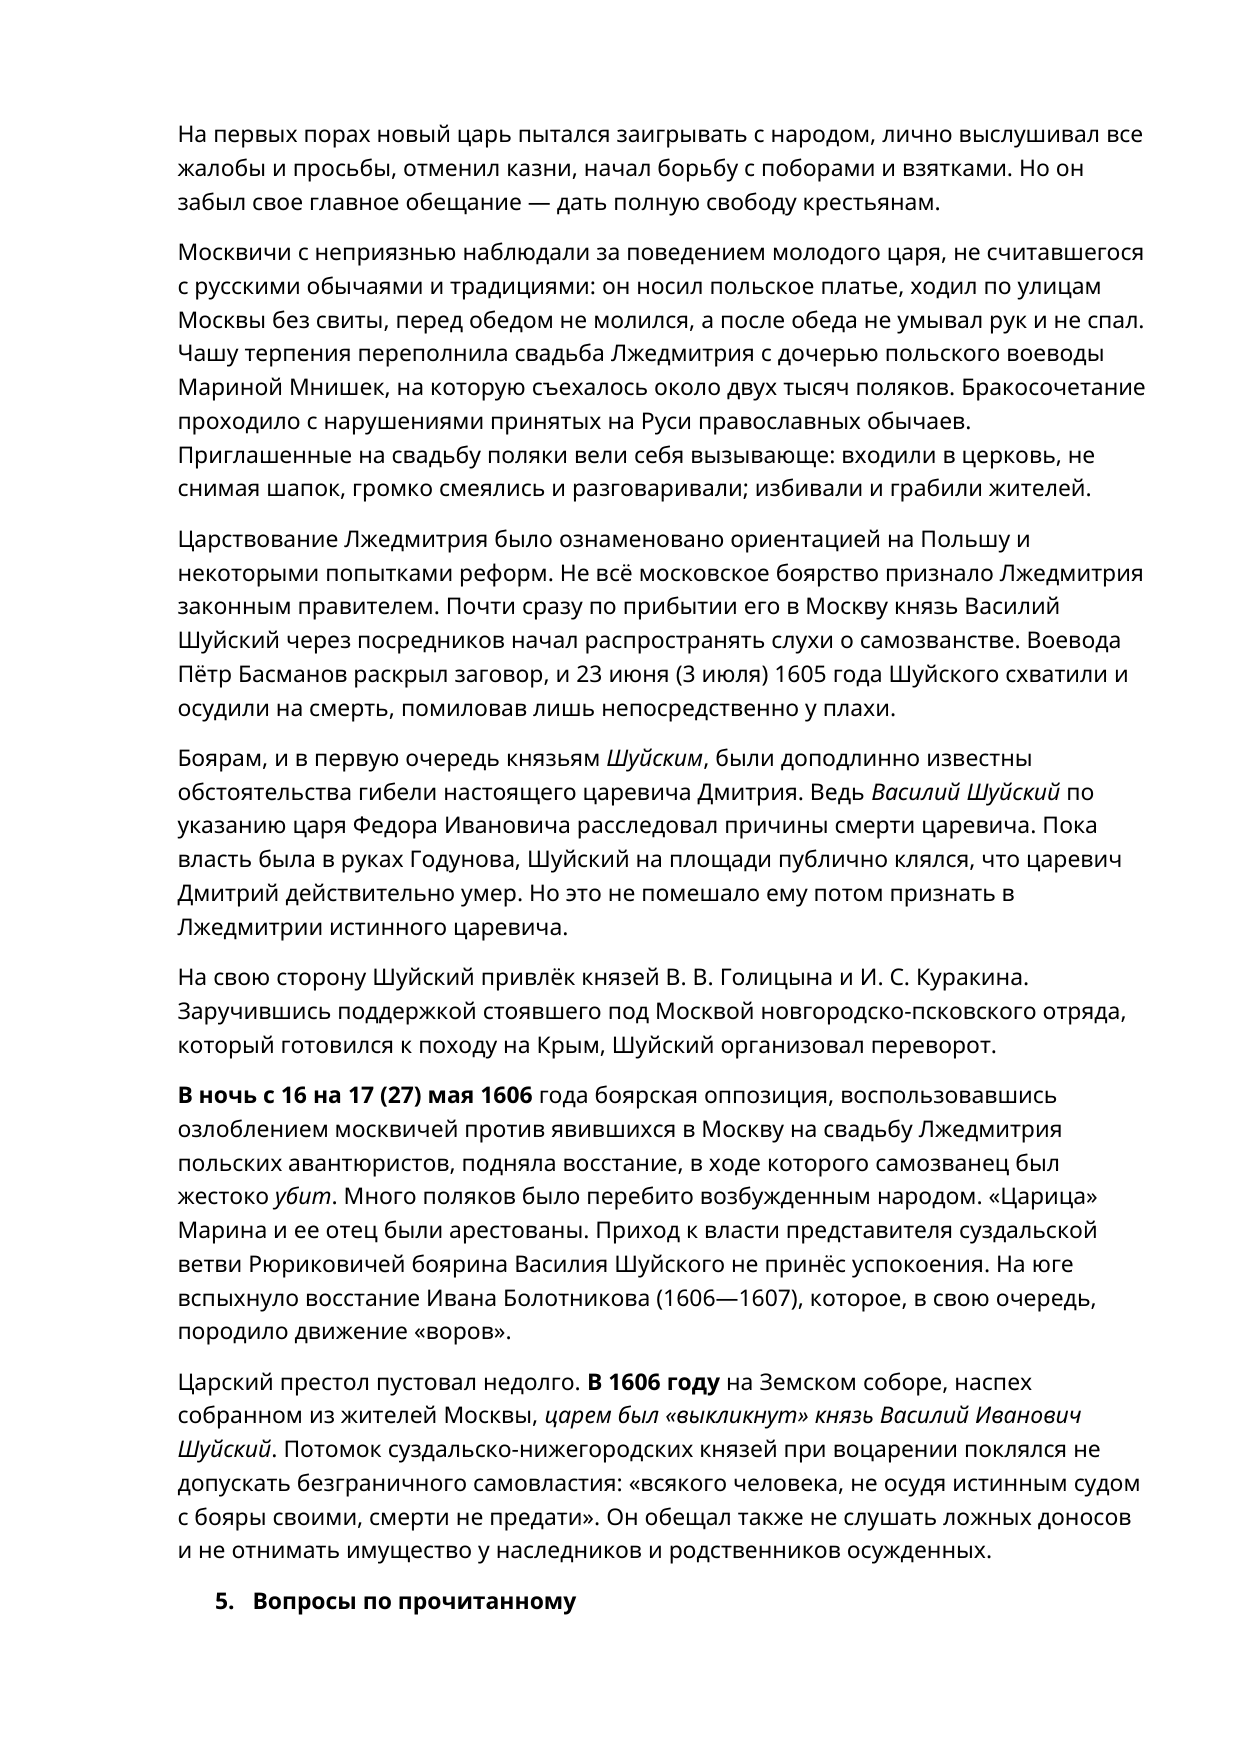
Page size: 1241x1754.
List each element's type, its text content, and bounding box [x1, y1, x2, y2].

list Вопросы по прочитанному [215, 1585, 1152, 1616]
text В ночь с 16 на 17 (27) мая 1606 года боярская оппозиция, воспользовавшись озлоблением москвичей против явившихся в Москву на свадьбу Лжедмитрия польских авантюристов, подняла восстание, в ходе которого самозванец был жестоко убит. Много поляков было перебито возбужденным народом. «Царица» Марина и ее отец были арестованы. Приход к власти представителя суздальской ветви Рюриковичей боярина Василия Шуйского не принёс успокоения. На юге вспыхнуло восстание Ивана Болотникова (1606—1607), которое, в свою очередь, породило движение «воров». [177, 1079, 1152, 1346]
text Царский престол пустовал недолго. В 1606 году на Земском соборе, наспех собранном из жителей Москвы, царем был «выкликнут» князь Василий Иванович Шуйский. Потомок суздальско-нижегородских князей при воцарении поклялся не допускать безграничного самовластия: «всякого человека, не осудя истинным судом с бояры своими, смерти не предати». Он обещал также не слушать ложных доносов и не отнимать имущество у наследников и родственников осужденных. [177, 1366, 1152, 1566]
text Царствование Лжедмитрия было ознаменовано ориентацией на Польшу и некоторыми попытками реформ. Не всё московское боярство признало Лжедмитрия законным правителем. Почти сразу по прибытии его в Москву князь Василий Шуйский через посредников начал распространять слухи о самозванстве. Воевода Пётр Басманов раскрыл заговор, и 23 июня (3 июля) 1605 года Шуйского схватили и осудили на смерть, помиловав лишь непосредственно у плахи. [177, 523, 1152, 723]
text На первых порах новый царь пытался заигрывать с народом, лично выслушивал все жалобы и просьбы, отменил казни, начал борьбу с поборами и взятками. Но он забыл свое главное обещание — дать полную свободу крестьянам. [177, 118, 1152, 217]
text Боярам, и в первую очередь князьям Шуйским, были доподлинно известны обстоятельства гибели настоящего царевича Дмитрия. Ведь Василий Шуйский по указанию царя Федора Ивановича расследовал причины смерти царевича. Пока власть была в руках Годунова, Шуйский на площади публично клялся, что царевич Дмитрий действительно умер. Но это не помешало ему потом признать в Лжедмитрии истинного царевича. [177, 742, 1152, 942]
text Москвичи с неприязнью наблюдали за поведением молодого царя, не считавшегося с русскими обычаями и традициями: он носил польское платье, ходил по улицам Москвы без свиты, перед обедом не молился, а после обеда не умывал рук и не спал. Чашу терпения переполнила свадьба Лжедмитрия с дочерью польского воеводы Мариной Мнишек, на которую съехалось около двух тысяч поляков. Бракосочетание проходило с нарушениями принятых на Руси православных обычаев. Приглашенные на свадьбу поляки вели себя вызывающе: входили в церковь, не снимая шапок, громко смеялись и разговаривали; избивали и грабили жителей. [177, 236, 1152, 503]
text На свою сторону Шуйский привлёк князей В. В. Голицына и И. С. Куракина. Заручившись поддержкой стоявшего под Москвой новгородско-псковского отряда, который готовился к походу на Крым, Шуйский организовал переворот. [177, 961, 1152, 1060]
